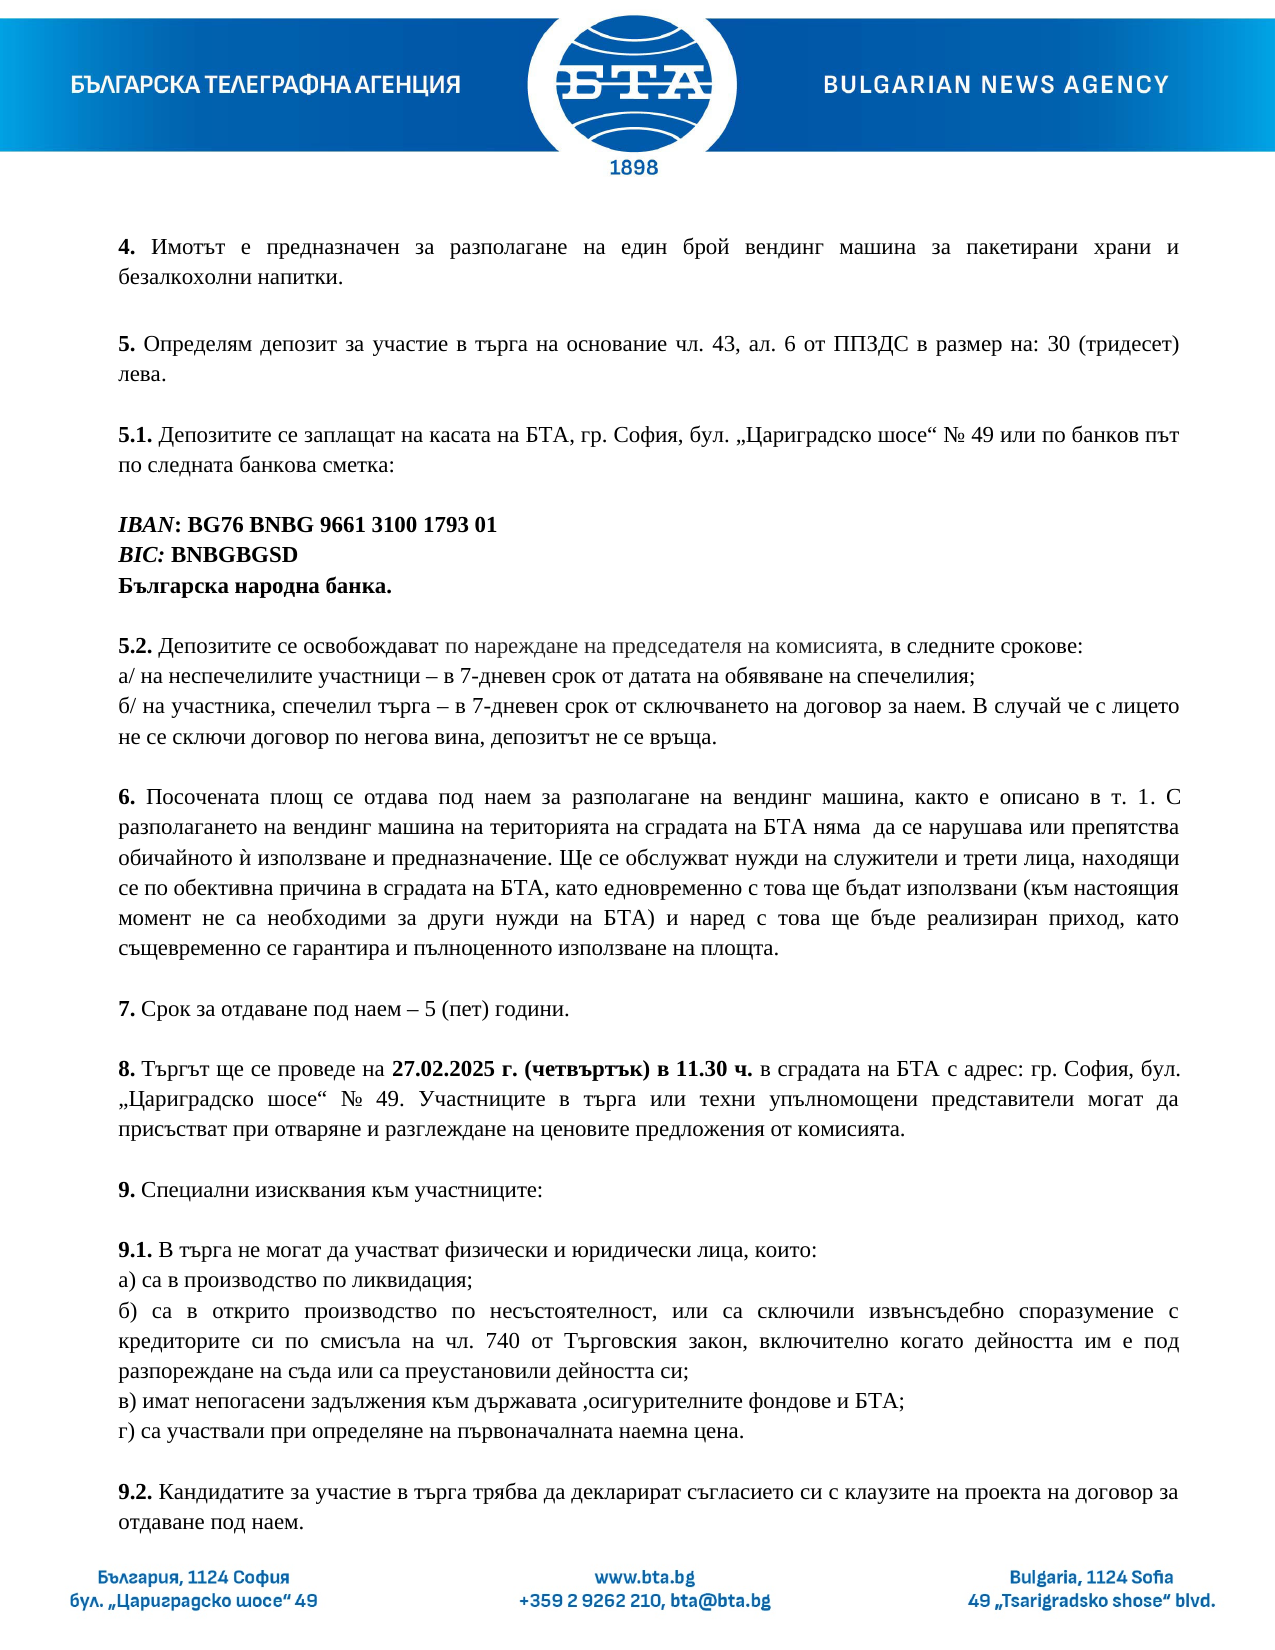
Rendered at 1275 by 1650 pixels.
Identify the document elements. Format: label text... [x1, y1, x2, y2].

picture [0, 1532, 1275, 1650]
text IBAN: BG76 BNBG 9661 3100 1793 01 [118, 511, 1181, 538]
text 8..Търгът ще се проведе на 27.02.2025 г. (четвъртък) в 11.30 ч. в сградата на БТА с адрес: гр. София, бул. „Цариградско шосе“ № 49. Участниците в търга или техни упълномощени представители могат да присъстват при отваряне и разглеждане на ценовите предложения от комисията. [118, 1055, 1181, 1142]
text 7. Срок за отдаване под наем – 5 (пет) години. [118, 995, 1181, 1021]
text 4. Имотът е предназначен за разполагане на един брой вендинг машина за пакетирани храни и безалкохолни напитки. [118, 233, 1181, 290]
text 5. Определям депозит за участие в търга на основание чл. 43, ал. 6 от ППЗДС в размер на: 30 (тридесет) лева. [118, 330, 1181, 387]
text 9.2. Кандидатите за участие в търга трябва да декларират съгласието си с клаузите на проекта на договор за отдаване под наем. [118, 1478, 1181, 1534]
text 9.1. В търга не могат да участват физически и юридически лица, които: [118, 1236, 1181, 1263]
text а) са в производство по ликвидация; [118, 1267, 1181, 1293]
text б/ на участника, спечелил търга – в 7-дневен срок от сключването на договор за наем. В случай че с лицето не се сключи договор по негова вина, депозитът не се връща. [118, 693, 1181, 749]
text BIC: BNBGBGSD [118, 542, 1181, 568]
text 6. Посочената площ се отдава под наем за разполагане на вендинг машина, както е описано в т. 1. С разполагането на вендинг машина на територията на сградата на БТА няма да се нарушава или препятства обичайното ѝ използване и предназначение. Ще се обслужват нужди на служители и трети лица, находящи се по обективна причина в сградата на БТА, като едновременно с това ще бъдат използвани (към настоящия момент не са необходими за други нужди на БТА) и наред с това ще бъде реализиран приход, като същевременно се гарантира и пълноценното използване на площта. [118, 783, 1181, 961]
text Българска народна банка. [118, 572, 1181, 598]
text а/ на неспечелилите участници – в 7-дневен срок от датата на обявяване на спечелилия; [118, 662, 1181, 689]
text б) са в открито производство по несъстоятелност, или са сключили извънсъдебно споразумение с кредиторите си по смисъла на чл. 740 от Търговския закон, включително когато дейността им е под разпореждане на съда или са преустановили дейността си; [118, 1297, 1181, 1383]
text г) са участвали при определяне на първоначалната наемна цена. [118, 1418, 1181, 1444]
text 5.2. Депозитите се освобождават по нареждане на председателя на комисията, в следните срокове: [118, 632, 1181, 658]
picture [0, 1, 1275, 183]
text в) имат непогасени задължения към държавата ,осигурителните фондове и БТА; [118, 1387, 1181, 1414]
text 9. Специални изисквания към участниците: [118, 1176, 1181, 1202]
text 5.1. Депозитите се заплащат на касата на БТА, гр. София, бул. „Цариградско шосе“ № 49 или по банков път по следната банкова сметка: [118, 421, 1181, 477]
